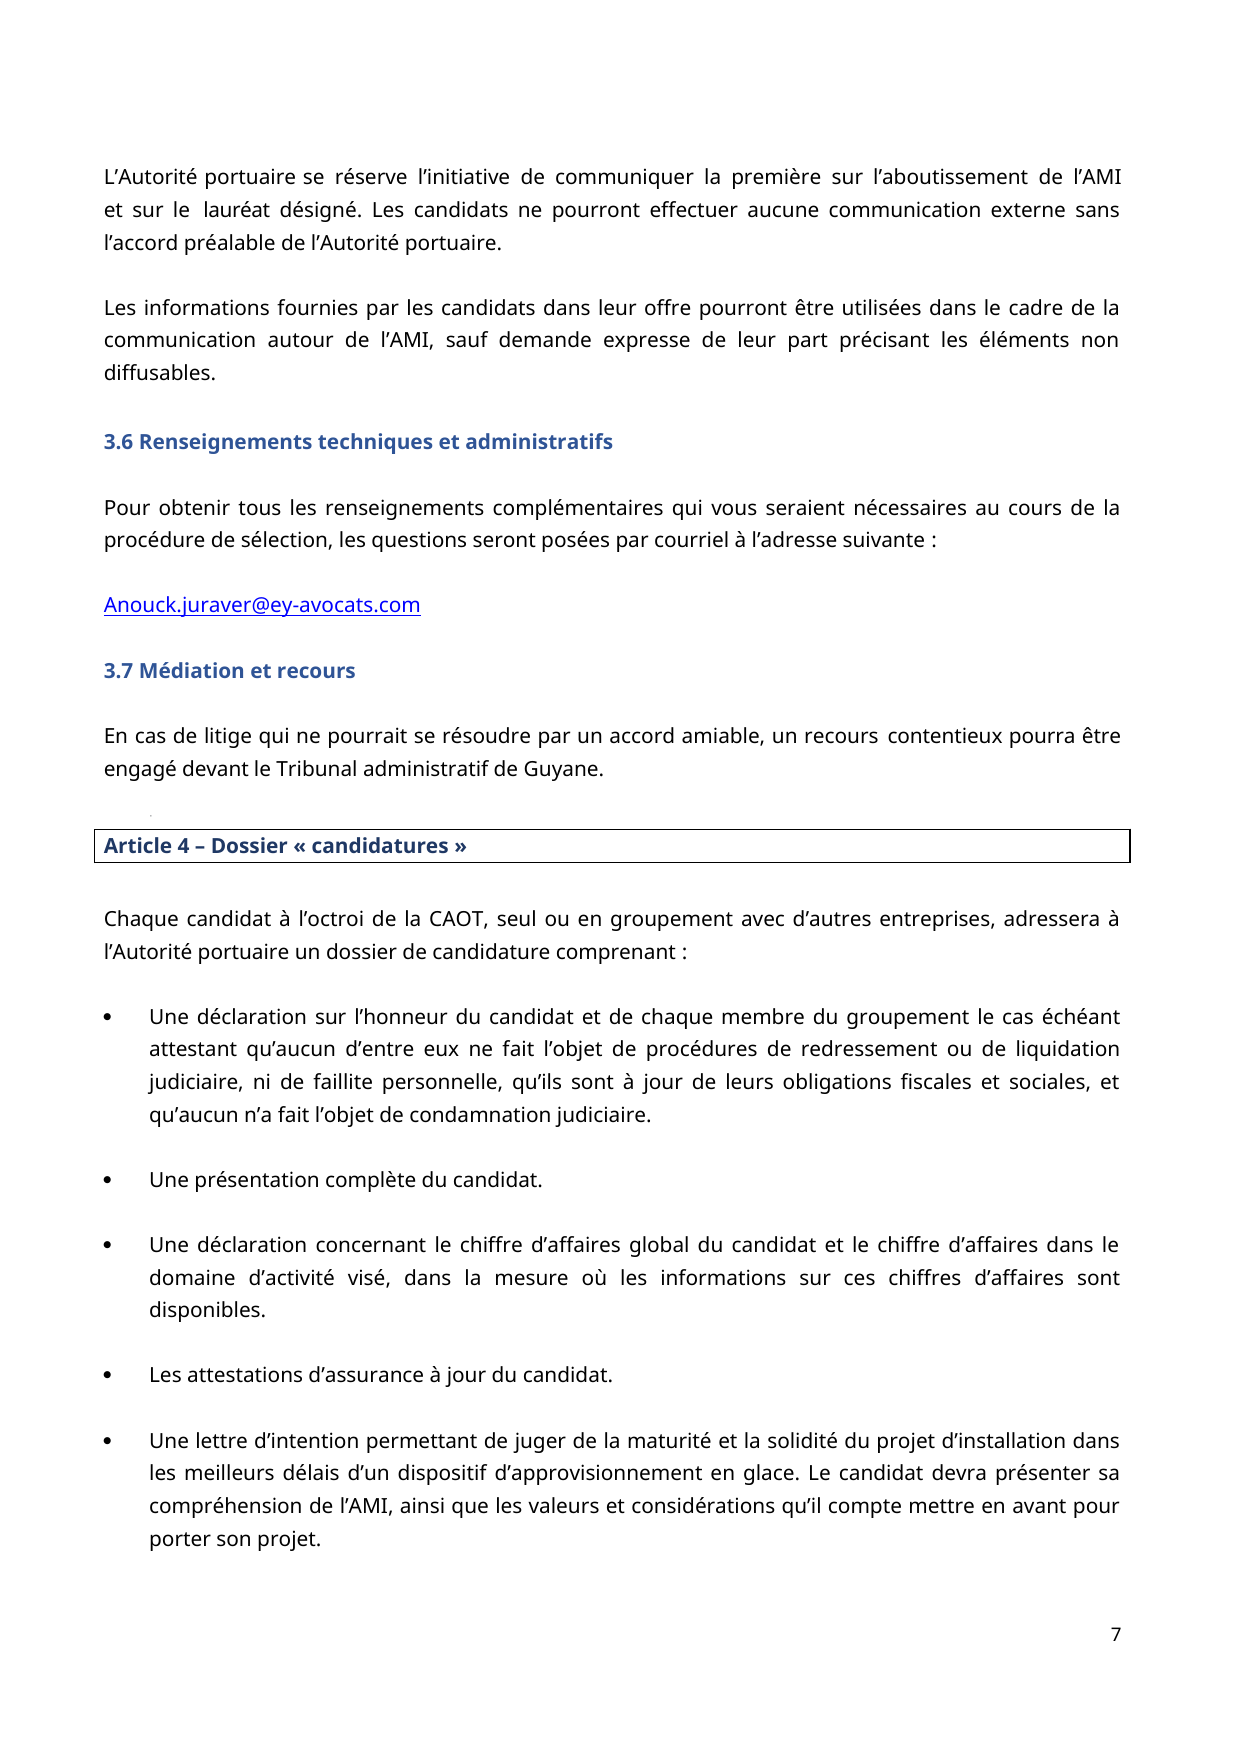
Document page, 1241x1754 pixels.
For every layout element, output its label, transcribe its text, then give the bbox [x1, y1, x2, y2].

text Anouck.juraver@ey-avocats.com [103, 591, 1121, 619]
text En cas de litige qui ne pourrait se résoudre par un accord amiable, un recours contentieux pourra être engagé devant le Tribunal administratif de Guyane. [103, 722, 1121, 783]
list Une déclaration sur l’honneur du candidat et de chaque membre du groupement le cas échéant attestant qu’aucun d’entre eux ne fait l’objet de procédures de redressement ou de liquidation judiciaire, ni de faillite personnelle, qu’ils sont à jour de leurs obligations fiscales et sociales, et qu’aucun n’a fait l’objet de condamnation judiciaire. [103, 1002, 1121, 1128]
subtitle Article 4 – Dossier « candidatures » [95, 830, 1129, 862]
list Les attestations d’assurance à jour du candidat. [103, 1361, 1121, 1389]
text L’Autorité portuaire se réserve l’initiative de communiquer la première sur l’aboutissement de l’AMI et sur le lauréat désigné. Les candidats ne pourront effectuer aucune communication externe sans l’accord préalable de l’Autorité portuaire. [103, 162, 1121, 256]
subtitle 3.7 Médiation et recours [103, 656, 1121, 685]
text Pour obtenir tous les renseignements complémentaires qui vous seraient nécessaires au cours de la procédure de sélection, les questions seront posées par courriel à l’adresse suivante : [103, 493, 1121, 554]
text Les informations fournies par les candidats dans leur offre pourront être utilisées dans le cadre de la communication autour de l’AMI, sauf demande expresse de leur part précisant les éléments non diffusables. [103, 293, 1121, 387]
list Une lettre d’intention permettant de juger de la maturité et la solidité du projet d’installation dans les meilleurs délais d’un dispositif d’approvisionnement en glace. Le candidat devra présenter sa compréhension de l’AMI, ainsi que les valeurs et considérations qu’il compte mettre en avant pour porter son projet. [103, 1426, 1121, 1552]
subtitle 3.6 Renseignements techniques et administratifs [103, 427, 1121, 456]
text Chaque candidat à l’octroi de la CAOT, seul ou en groupement avec d’autres entreprises, adressera à l’Autorité portuaire un dossier de candidature comprenant : [103, 904, 1121, 965]
list Une présentation complète du candidat. [103, 1165, 1121, 1193]
list Une déclaration concernant le chiffre d’affaires global du candidat et le chiffre d’affaires dans le domaine d’activité visé, dans la mesure où les informations sur ces chiffres d’affaires sont disponibles. [103, 1230, 1121, 1324]
